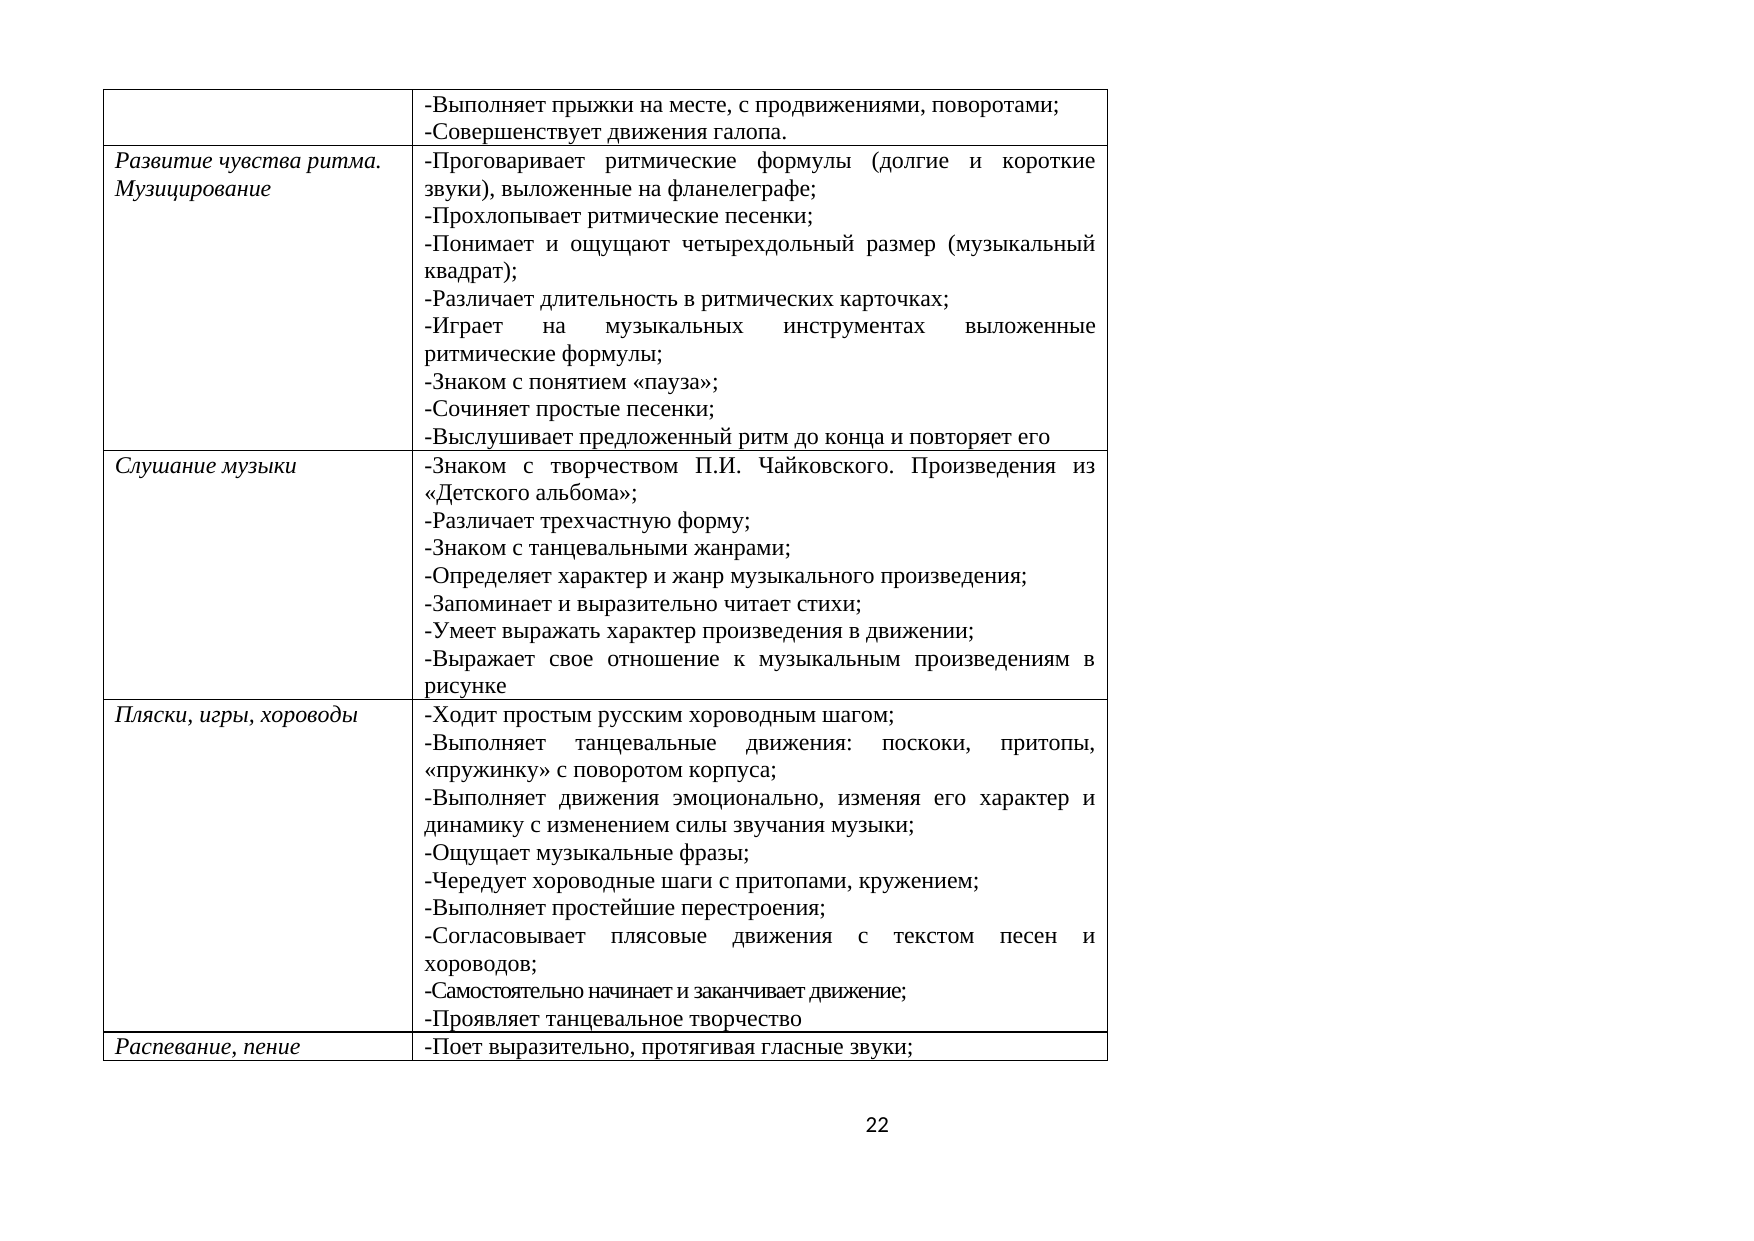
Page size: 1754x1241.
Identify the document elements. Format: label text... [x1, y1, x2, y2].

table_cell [104, 90, 412, 145]
table_cell -Знаком с творчеством П.И. Чайковского. Произведения из «Детского альбома»; -Различает трехчастную форму; -Знаком с танцевальными жанрами; -Определяет характер и жанр музыкального произведения; -Запоминает и выразительно читает стихи; -Умеет выражать характер произведения в движении; -Выражает свое отношение к музыкальным произведениям в рисунке [413, 451, 1107, 699]
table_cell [413, 90, 1107, 145]
table_cell -Проговаривает ритмические формулы (долгие и короткие звуки), выложенные на фланелеграфе; -Прохлопывает ритмические песенки; -Понимает и ощущают четырехдольный размер (музыкальный квадрат); -Различает длительность в ритмических карточках; -Играет на музыкальных инструментах выложенные ритмические формулы; -Знаком с понятием «пауза»; -Сочиняет простые песенки; -Выслушивает предложенный ритм до конца и повторяет его [413, 146, 1107, 449]
table_cell Развитие чувства ритма. Музицирование [104, 146, 412, 449]
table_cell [413, 1033, 1107, 1060]
table_cell Слушание музыки [104, 451, 412, 699]
table_cell Пляски, игры, хороводы [104, 700, 412, 1031]
table_cell Распевание, пение [104, 1033, 412, 1060]
table_cell -Ходит простым русским хороводным шагом; -Выполняет танцевальные движения: поскоки, притопы, «пружинку» с поворотом корпуса; -Выполняет движения эмоционально, изменяя его характер и динамику с изменением силы звучания музыки; -Ощущает музыкальные фразы; -Чередует хороводные шаги с притопами, кружением; -Выполняет простейшие перестроения; -Согласовывает плясовые движения с текстом песен и хороводов; -Самостоятельно начинает и заканчивает движение; -Проявляет танцевальное творчество [413, 700, 1107, 1031]
